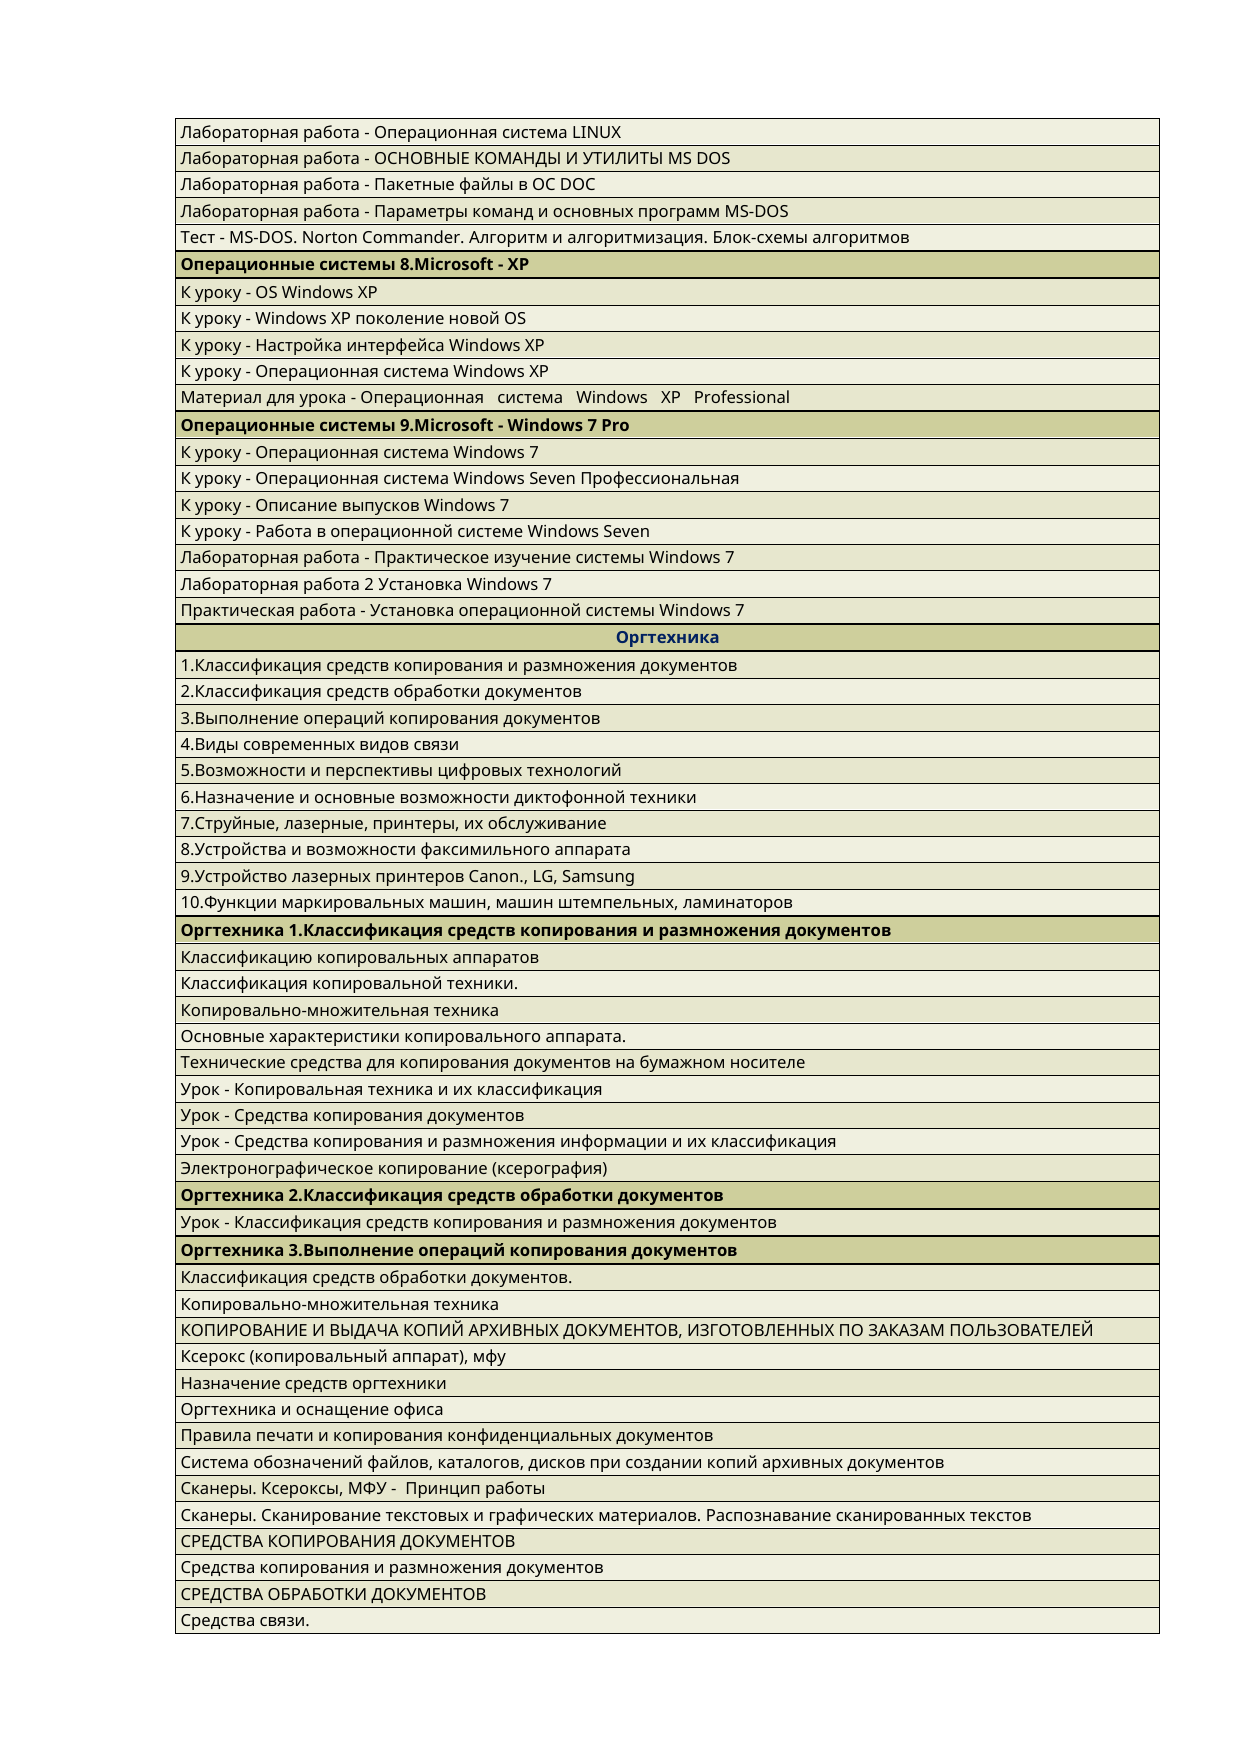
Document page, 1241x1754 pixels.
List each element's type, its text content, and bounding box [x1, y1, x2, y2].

table_cell Копировально-множительная техника [176, 997, 1159, 1022]
table_cell К уроку - Операционная система Windows 7 [176, 439, 1159, 465]
table_cell Урок - Средства копирования документов [176, 1103, 1159, 1128]
table_cell Классификация копировальной техники. [176, 971, 1159, 996]
table_cell Сканеры. Сканирование текстовых и графических материалов. Распознавание сканированных текстов [176, 1502, 1159, 1527]
table_cell Лабораторная работа - Практическое изучение системы Windows 7 [176, 545, 1159, 570]
table_cell Оргтехника 1.Классификация средств копирования и размножения документов [176, 917, 1159, 942]
table_cell Средства связи. [176, 1608, 1159, 1633]
table_cell К уроку - Операционная система Windows Seven Профессиональная [176, 466, 1159, 491]
table_cell Правила печати и копирования конфиденциальных документов [176, 1423, 1159, 1448]
table_cell 4.Виды современных видов связи [176, 732, 1159, 757]
table_cell Лабораторная работа - ОСНОВНЫЕ КОМАНДЫ И УТИЛИТЫ MS DOS [176, 146, 1159, 171]
table_cell Основные характеристики копировального аппарата. [176, 1024, 1159, 1049]
table_cell СРЕДСТВА ОБРАБОТКИ ДОКУМЕНТОВ [176, 1581, 1159, 1606]
table_cell Сканеры. Ксероксы, МФУ - Принцип работы [176, 1476, 1159, 1501]
table_cell К уроку - Windows XP поколение новой OS [176, 306, 1159, 331]
table_cell 8.Устройства и возможности факсимильного аппарата [176, 837, 1159, 862]
table_cell Урок - Классификация средств копирования и размножения документов [176, 1210, 1159, 1235]
table_cell Лабораторная работа - Пакетные файлы в ОС DОС [176, 172, 1159, 197]
table_cell Практическая работа - Установка операционной системы Windows 7 [176, 598, 1159, 623]
table_cell 10.Функции маркировальных машин, машин штемпельных, ламинаторов [176, 890, 1159, 915]
table_cell К уроку - Настройка интерфейса Windows XP [176, 332, 1159, 357]
table_cell Электронографическое копирование (ксерография) [176, 1155, 1159, 1181]
table_cell Оргтехника [176, 625, 1159, 650]
table_cell 9.Устройство лазерных принтеров Canon., LG, Samsung [176, 863, 1159, 889]
table_cell Средства копирования и размножения документов [176, 1555, 1159, 1580]
table_cell Материал для урока - Операционная система Windows XP Professional [176, 385, 1159, 410]
table_cell Урок - Копировальная техника и их классификация [176, 1076, 1159, 1102]
table_cell К уроку - OS Windows XP [176, 279, 1159, 305]
table_cell Система обозначений файлов, каталогов, дисков при создании копий архивных документов [176, 1449, 1159, 1475]
table_cell 6.Назначение и основные возможности диктофонной техники [176, 784, 1159, 809]
table_cell 7.Струйные, лазерные, принтеры, их обслуживание [176, 811, 1159, 836]
table_cell Тест - MS-DOS. Norton Commander. Алгоритм и алгоритмизация. Блок-схемы алгоритмов [176, 225, 1159, 250]
table_cell 1.Классификация средств копирования и размножения документов [176, 652, 1159, 678]
table_cell К уроку - Описание выпусков Windows 7 [176, 492, 1159, 518]
table_cell Копировально-множительная техника [176, 1291, 1159, 1317]
table_cell Классификацию копировальных аппаратов [176, 944, 1159, 970]
table_cell Операционные системы 8.Microsoft - XP [176, 252, 1159, 277]
table_cell Классификация средств обработки документов. [176, 1265, 1159, 1290]
table_cell Лабораторная работа - Операционная система LINUX [176, 119, 1159, 144]
table_cell 5.Возможности и перспективы цифровых технологий [176, 758, 1159, 783]
table_cell Операционные системы 9.Microsoft - Windows 7 Pro [176, 412, 1159, 437]
table_cell СРЕДСТВА КОПИРОВАНИЯ ДОКУМЕНТОВ [176, 1529, 1159, 1554]
table_cell К уроку - Операционная система Windows XP [176, 359, 1159, 384]
table_cell Лабораторная работа 2 Установка Windows 7 [176, 571, 1159, 597]
table_cell 2.Классификация средств обработки документов [176, 679, 1159, 704]
table_cell Технические средства для копирования документов на бумажном носителе [176, 1050, 1159, 1075]
table_cell Урок - Средства копирования и размножения информации и их классификация [176, 1129, 1159, 1154]
table_cell Оргтехника 2.Классификация средств обработки документов [176, 1182, 1159, 1208]
table_cell Оргтехника 3.Выполнение операций копирования документов [176, 1237, 1159, 1263]
table_cell КОПИРОВАНИЕ И ВЫДАЧА КОПИЙ АРХИВНЫХ ДОКУМЕНТОВ, ИЗГОТОВЛЕННЫХ ПО ЗАКАЗАМ ПОЛЬЗОВАТЕЛЕЙ [176, 1318, 1159, 1343]
table_cell Ксерокс (копировальный аппарат), мфу [176, 1344, 1159, 1369]
table_cell К уроку - Работа в операционной системе Windows Seven [176, 519, 1159, 544]
table_cell Назначение средств оргтехники [176, 1370, 1159, 1396]
table_cell Оргтехника и оснащение офиса [176, 1397, 1159, 1422]
table_cell Лабораторная работа - Параметры команд и основных программ MS-DOS [176, 198, 1159, 223]
table_cell 3.Выполнение операций копирования документов [176, 705, 1159, 731]
